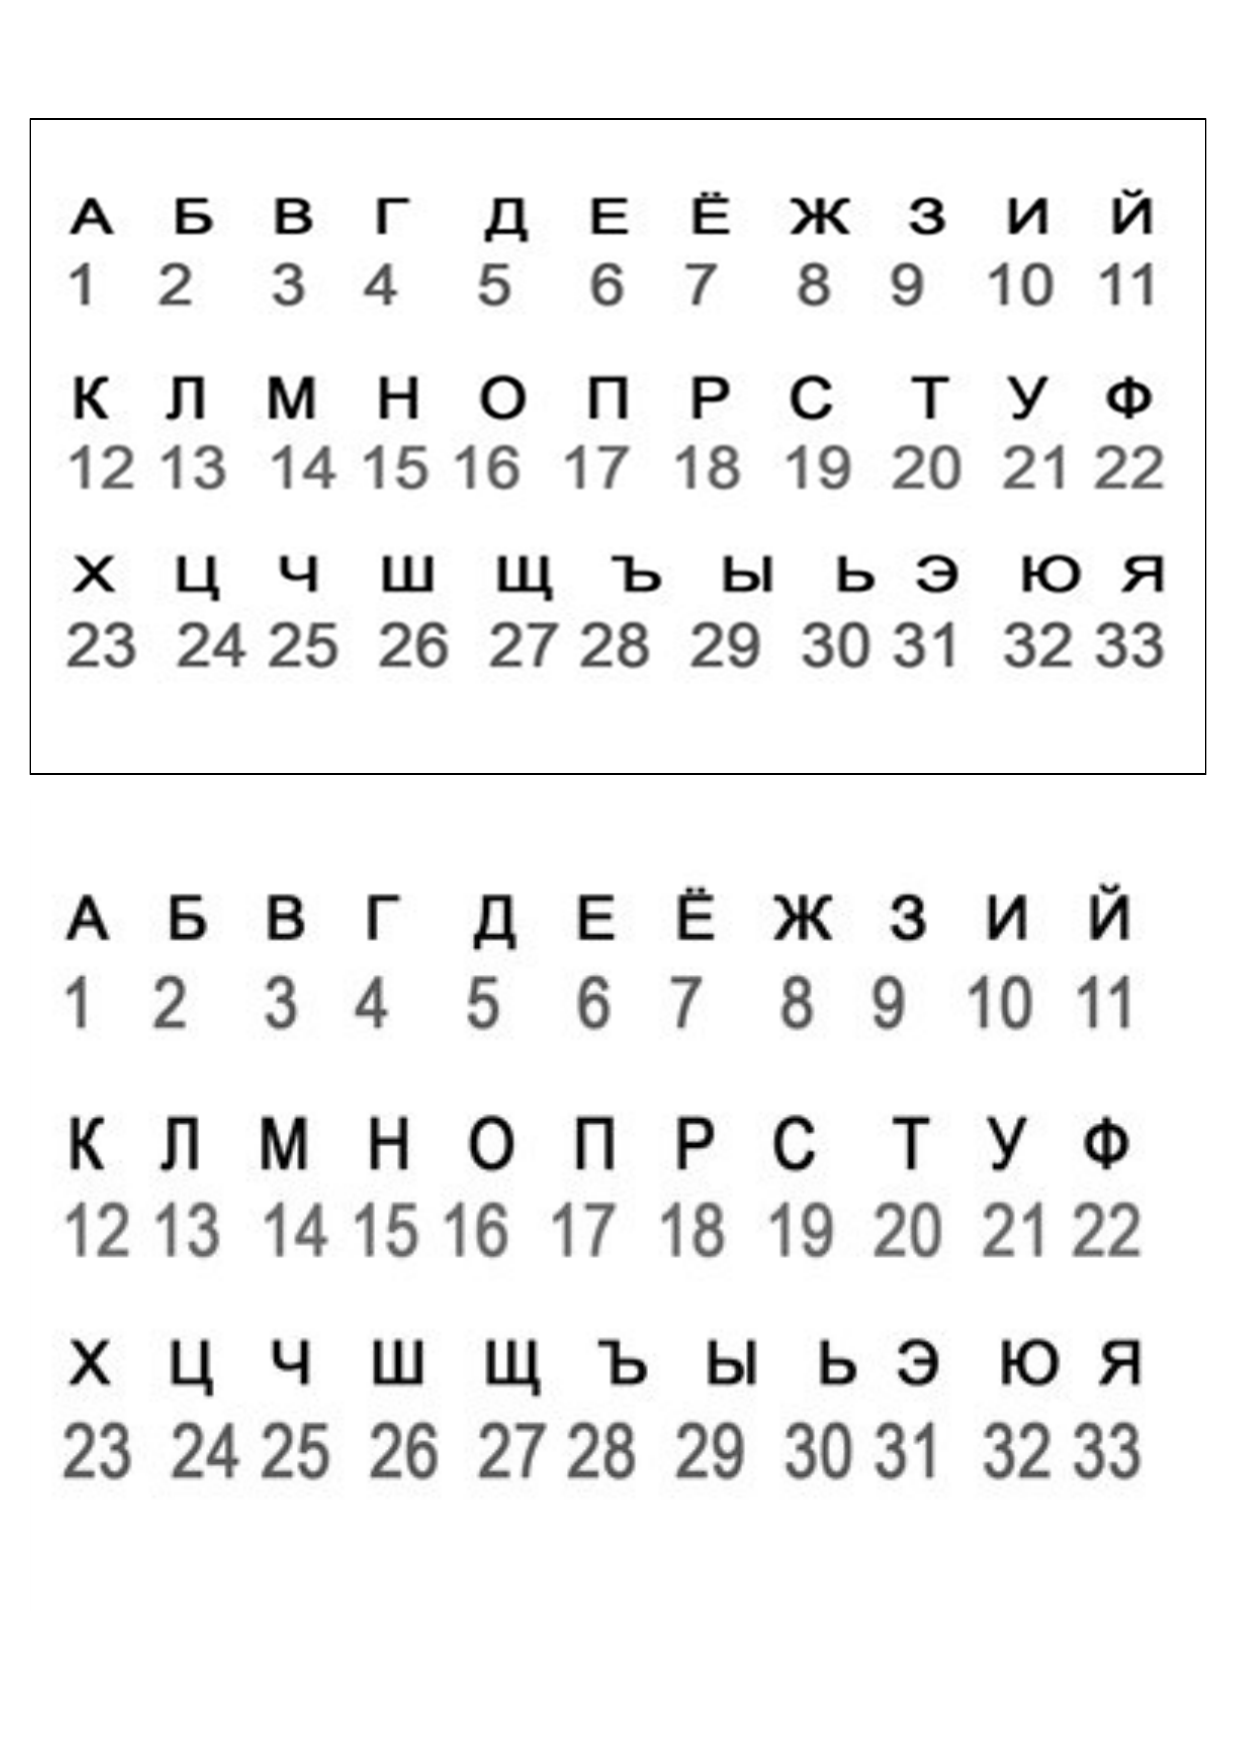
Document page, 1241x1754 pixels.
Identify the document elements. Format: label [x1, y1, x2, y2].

picture [29, 799, 1182, 1611]
picture [29, 118, 1207, 775]
